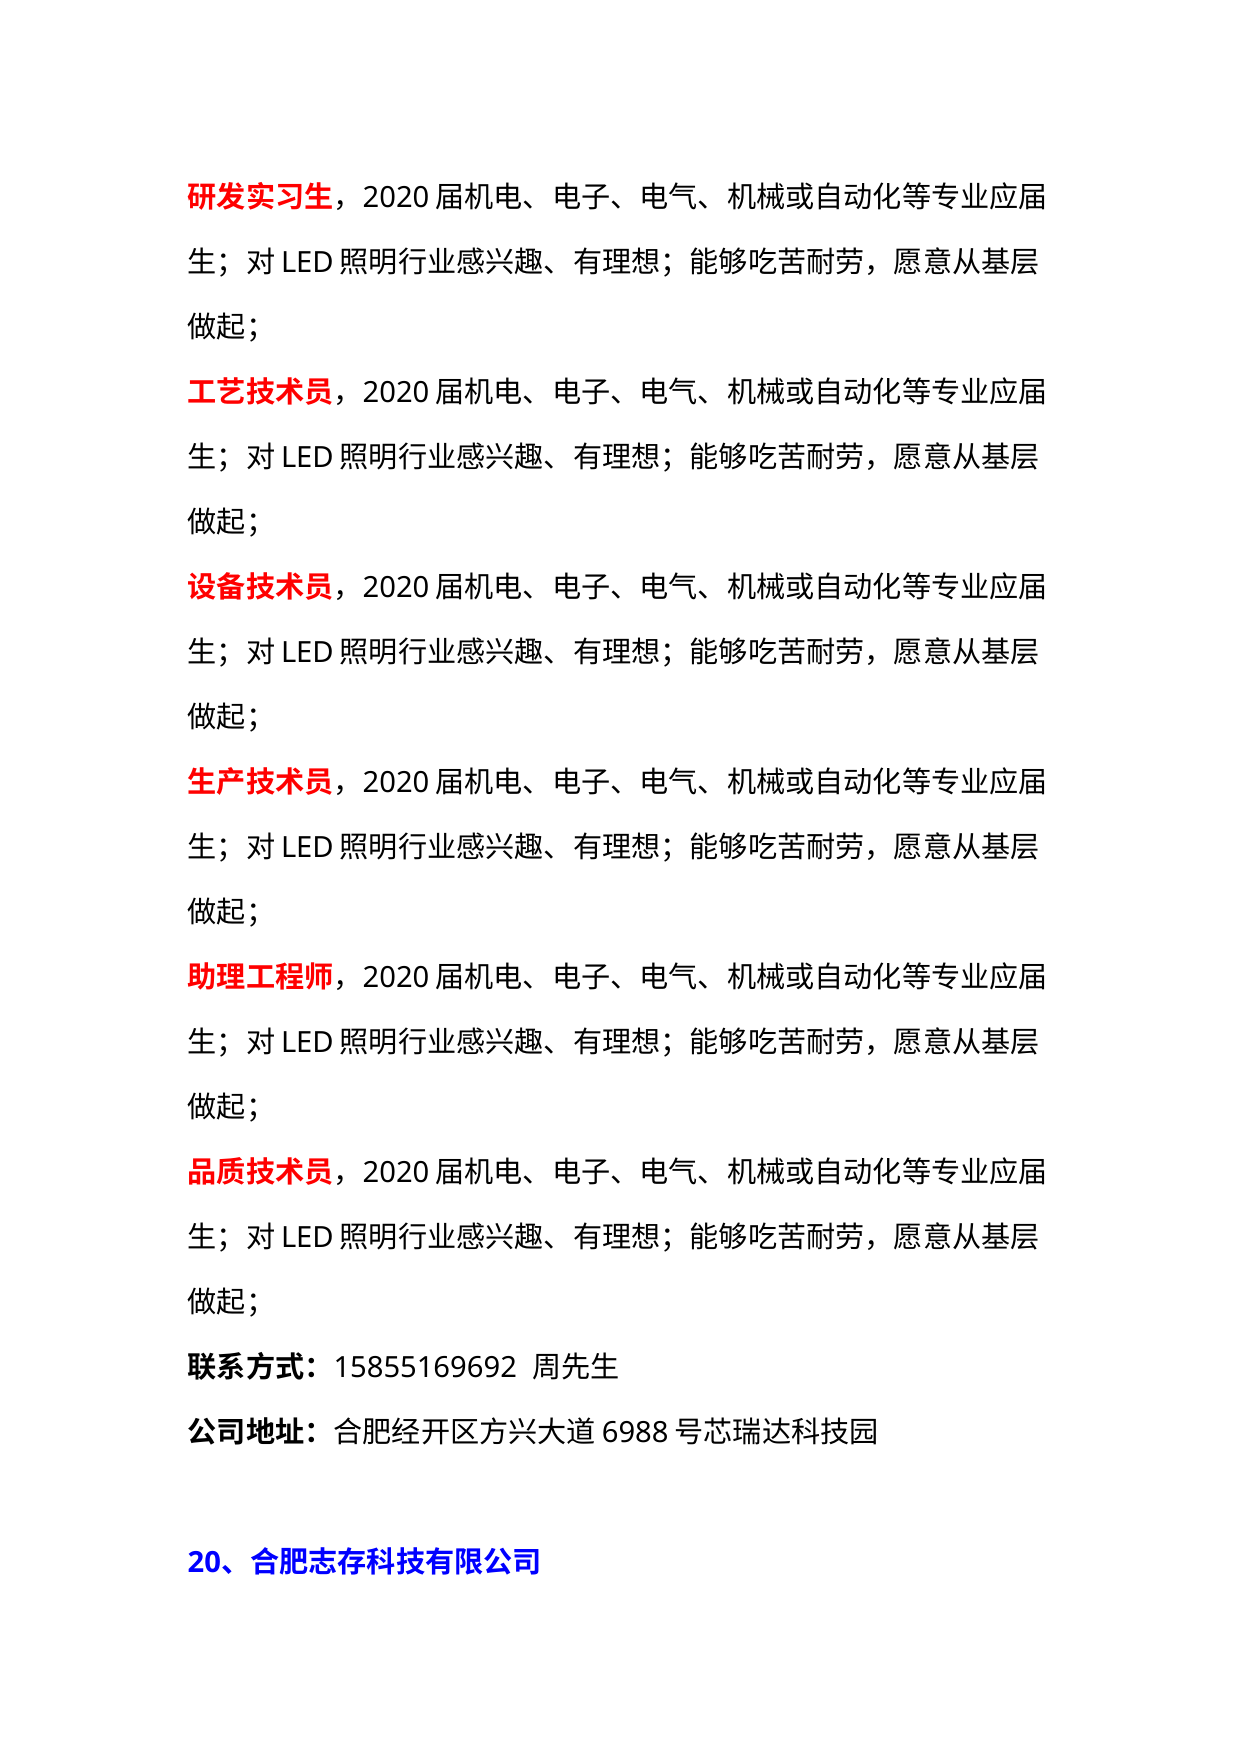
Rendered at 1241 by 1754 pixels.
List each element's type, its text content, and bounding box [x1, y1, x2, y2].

text 公司地址：合肥经开区方兴大道6988号芯瑞达科技园 [187, 1397, 1053, 1462]
text 助理工程师，2020届机电、电子、电气、机械或自动化等专业应届生；对LED照明行业感兴趣、有理想；能够吃苦耐劳，愿意从基层做起； [187, 942, 1053, 1137]
text 20、合肥志存科技有限公司 [187, 1527, 1053, 1592]
text 联系方式：15855169692 周先生 [187, 1332, 1053, 1397]
text 工艺技术员，2020届机电、电子、电气、机械或自动化等专业应届生；对LED照明行业感兴趣、有理想；能够吃苦耐劳，愿意从基层做起； [187, 357, 1053, 552]
text 品质技术员，2020届机电、电子、电气、机械或自动化等专业应届生；对LED照明行业感兴趣、有理想；能够吃苦耐劳，愿意从基层做起； [187, 1137, 1053, 1332]
text 研发实习生，2020届机电、电子、电气、机械或自动化等专业应届生；对LED照明行业感兴趣、有理想；能够吃苦耐劳，愿意从基层做起； [187, 162, 1053, 357]
text 生产技术员，2020届机电、电子、电气、机械或自动化等专业应届生；对LED照明行业感兴趣、有理想；能够吃苦耐劳，愿意从基层做起； [187, 747, 1053, 942]
text 设备技术员，2020届机电、电子、电气、机械或自动化等专业应届生；对LED照明行业感兴趣、有理想；能够吃苦耐劳，愿意从基层做起； [187, 552, 1053, 747]
